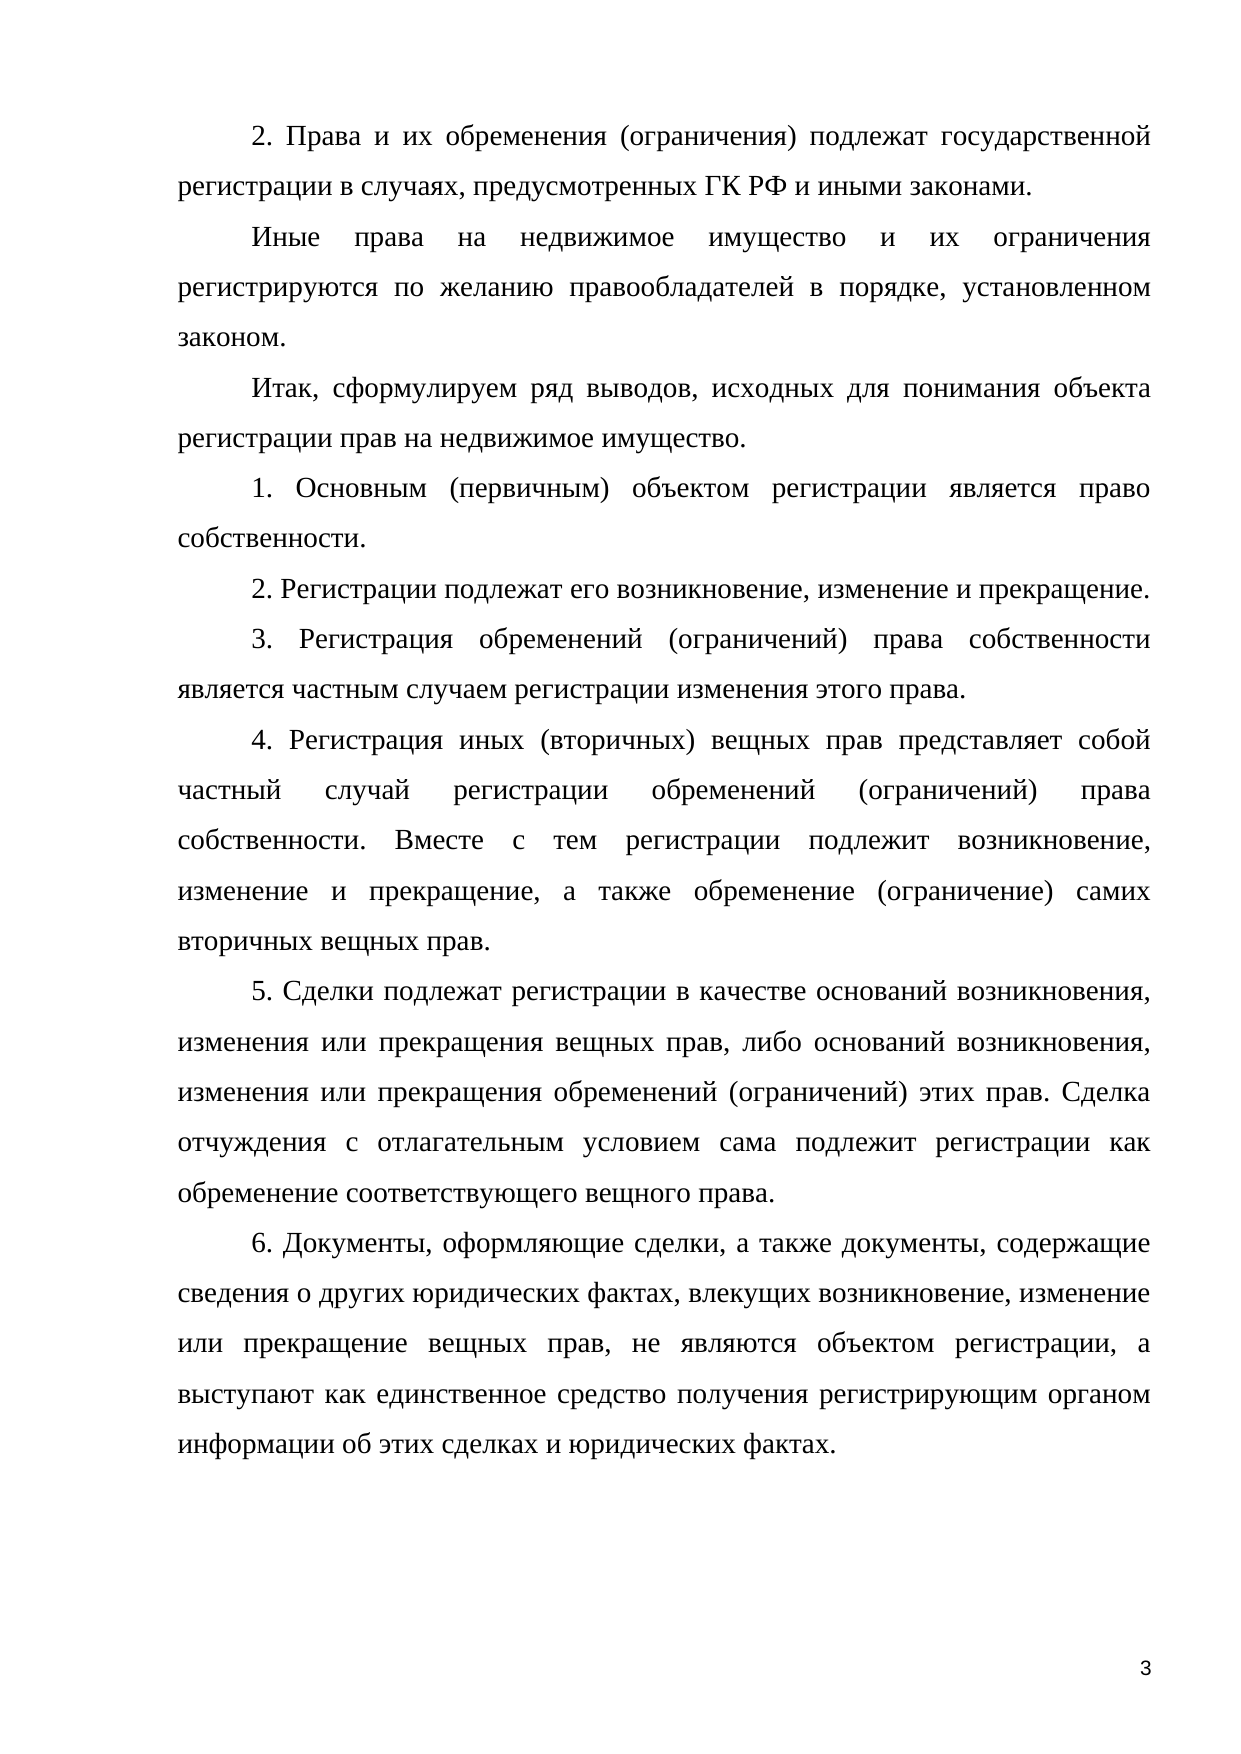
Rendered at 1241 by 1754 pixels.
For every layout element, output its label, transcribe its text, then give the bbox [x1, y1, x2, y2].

text 4. Регистрация иных (вторичных) вещных прав представляет собой частный случай регистрации обременений (ограничений) права собственности. Вместе с тем регистрации подлежит возникновение, изменение и прекращение, а также обременение (ограничение) самих вторичных вещных прав. [177, 722, 1152, 957]
text 6. Документы, оформляющие сделки, а также документы, содержащие сведения о других юридических фактах, влекущих возникновение, изменение или прекращение вещных прав, не являются объектом регистрации, а выступают как единственное средство получения регистрирующим органом информации об этих сделках и юридических фактах. [177, 1225, 1152, 1460]
text Иные права на недвижимое имущество и их ограничения регистрируются по желанию правообладателей в порядке, установленном законом. [177, 219, 1152, 353]
text 2. Регистрации подлежат его возникновение, изменение и прекращение. [177, 571, 1152, 604]
text 3. Регистрация обременений (ограничений) права собственности является частным случаем регистрации изменения этого права. [177, 621, 1152, 705]
text 1. Основным (первичным) объектом регистрации является право собственности. [177, 470, 1152, 554]
text Итак, сформулируем ряд выводов, исходных для понимания объекта регистрации прав на недвижимое имущество. [177, 370, 1152, 453]
text 2. Права и их обременения (ограничения) подлежат государственной регистрации в случаях, предусмотренных ГК РФ и иными законами. [177, 118, 1152, 202]
text 5. Сделки подлежат регистрации в качестве оснований возникновения, изменения или прекращения вещных прав, либо оснований возникновения, изменения или прекращения обременений (ограничений) этих прав. Сделка отчуждения с отлагательным условием сама подлежит регистрации как обременение соответствующего вещного права. [177, 973, 1152, 1208]
